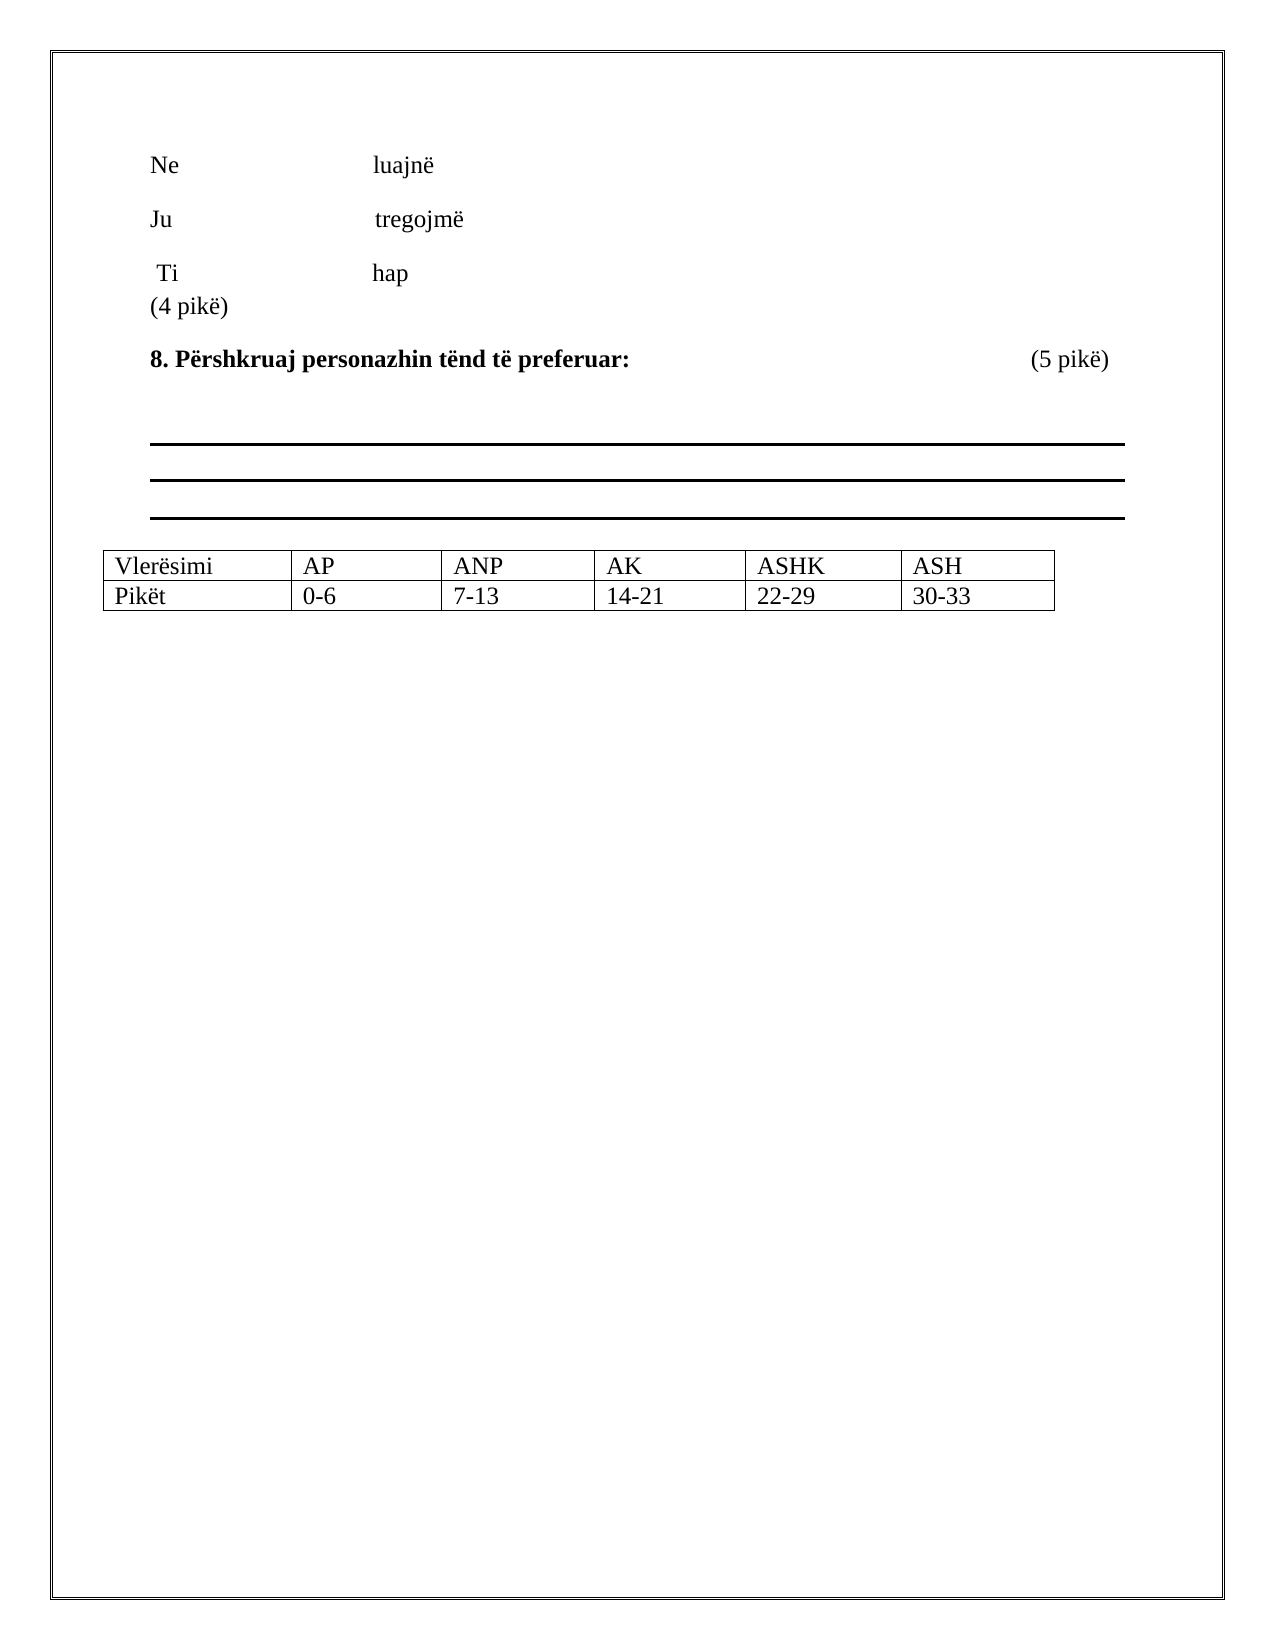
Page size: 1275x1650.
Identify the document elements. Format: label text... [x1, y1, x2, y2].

table_header Vlerësimi [104, 551, 291, 580]
text Ju tregojmë [150, 204, 1125, 233]
table_cell 22-29 [746, 581, 901, 609]
table_header ASH [902, 551, 1054, 580]
table_header AK [595, 551, 745, 580]
table_cell 7-13 [442, 581, 594, 609]
text Ne luajnë [150, 150, 1125, 179]
text 8. Përshkruaj personazhin tënd të preferuar: (5 pikë) [150, 344, 1125, 373]
table_header ANP [442, 551, 594, 580]
table_header AP [292, 551, 441, 580]
text Ti hap (4 pikë) [150, 258, 1125, 319]
table_cell 0-6 [292, 581, 441, 609]
table_cell 30-33 [902, 581, 1054, 609]
table_cell 14-21 [595, 581, 745, 609]
table_header ASHK [746, 551, 901, 580]
table_cell Pikët [104, 581, 291, 609]
